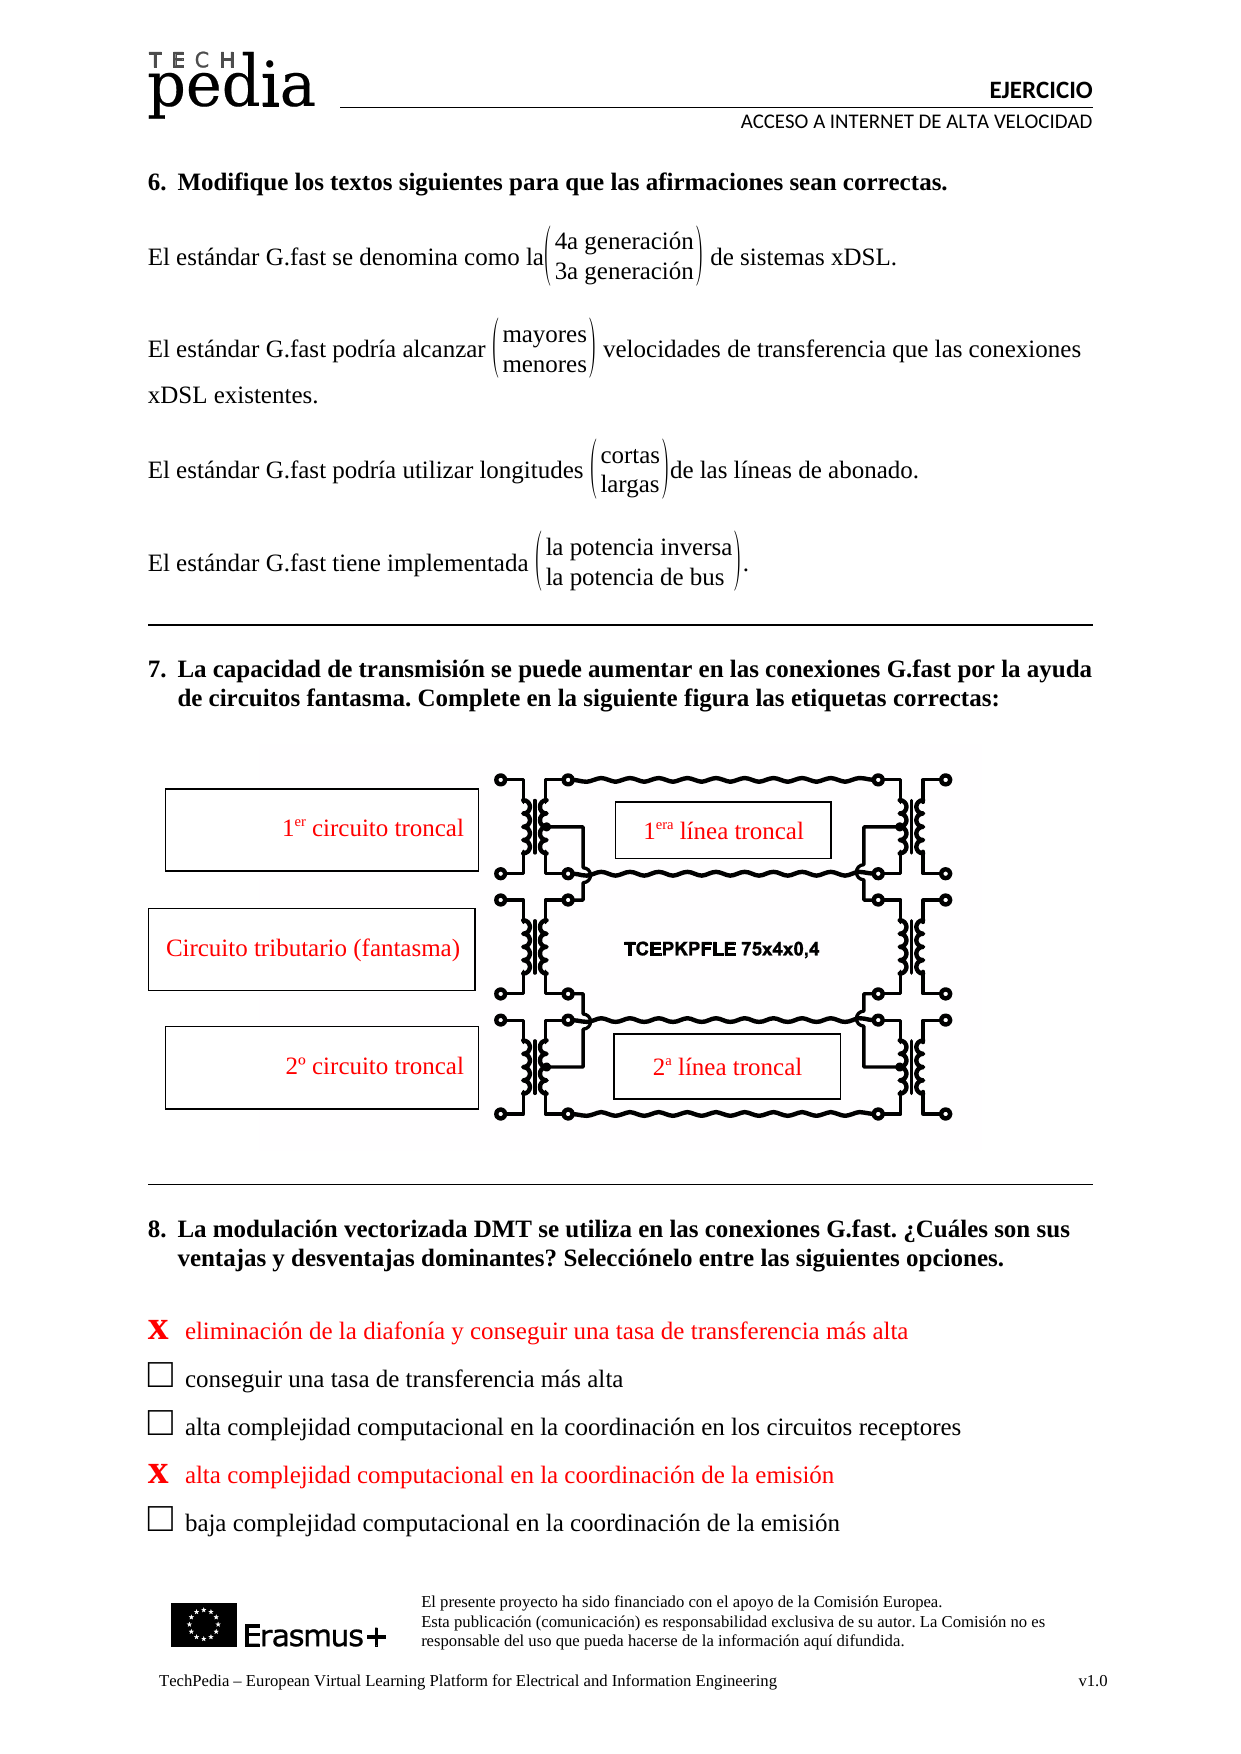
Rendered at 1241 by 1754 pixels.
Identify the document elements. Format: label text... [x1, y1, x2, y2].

text El estándar G.fast tiene implementada . [148, 530, 1093, 594]
text La modulación vectorizada DMT se utiliza en las conexiones G.fast. ¿Cuáles son sus ventajas y desventajas dominantes? Selecciónelo entre las siguientes opciones. [148, 1214, 1093, 1272]
text El estándar G.fast podría utilizar longitudes de las líneas de abonado. [148, 438, 1093, 502]
text Modifique los textos siguientes para que las afirmaciones sean correctas. [148, 167, 1093, 196]
text □ baja complejidad computacional en la coordinación de la emisión [148, 1492, 1093, 1540]
text x alta complejidad computacional en la coordinación de la emisión [148, 1444, 1093, 1492]
text El estándar G.fast se denomina como la de sistemas xDSL. [148, 225, 1093, 288]
text □ conseguir una tasa de transferencia más alta [148, 1348, 1093, 1396]
text El estándar G.fast podría alcanzar velocidades de transferencia que las conexiones xDSL existentes. [148, 317, 1093, 409]
text □ alta complejidad computacional en la coordinación en los circuitos receptores [148, 1396, 1093, 1444]
text La capacidad de transmisión se puede aumentar en las conexiones G.fast por la ayuda de circuitos fantasma. Complete en la siguiente figura las etiquetas correctas: [148, 654, 1093, 712]
text x eliminación de la diafonía y conseguir una tasa de transferencia más alta [148, 1300, 1093, 1348]
